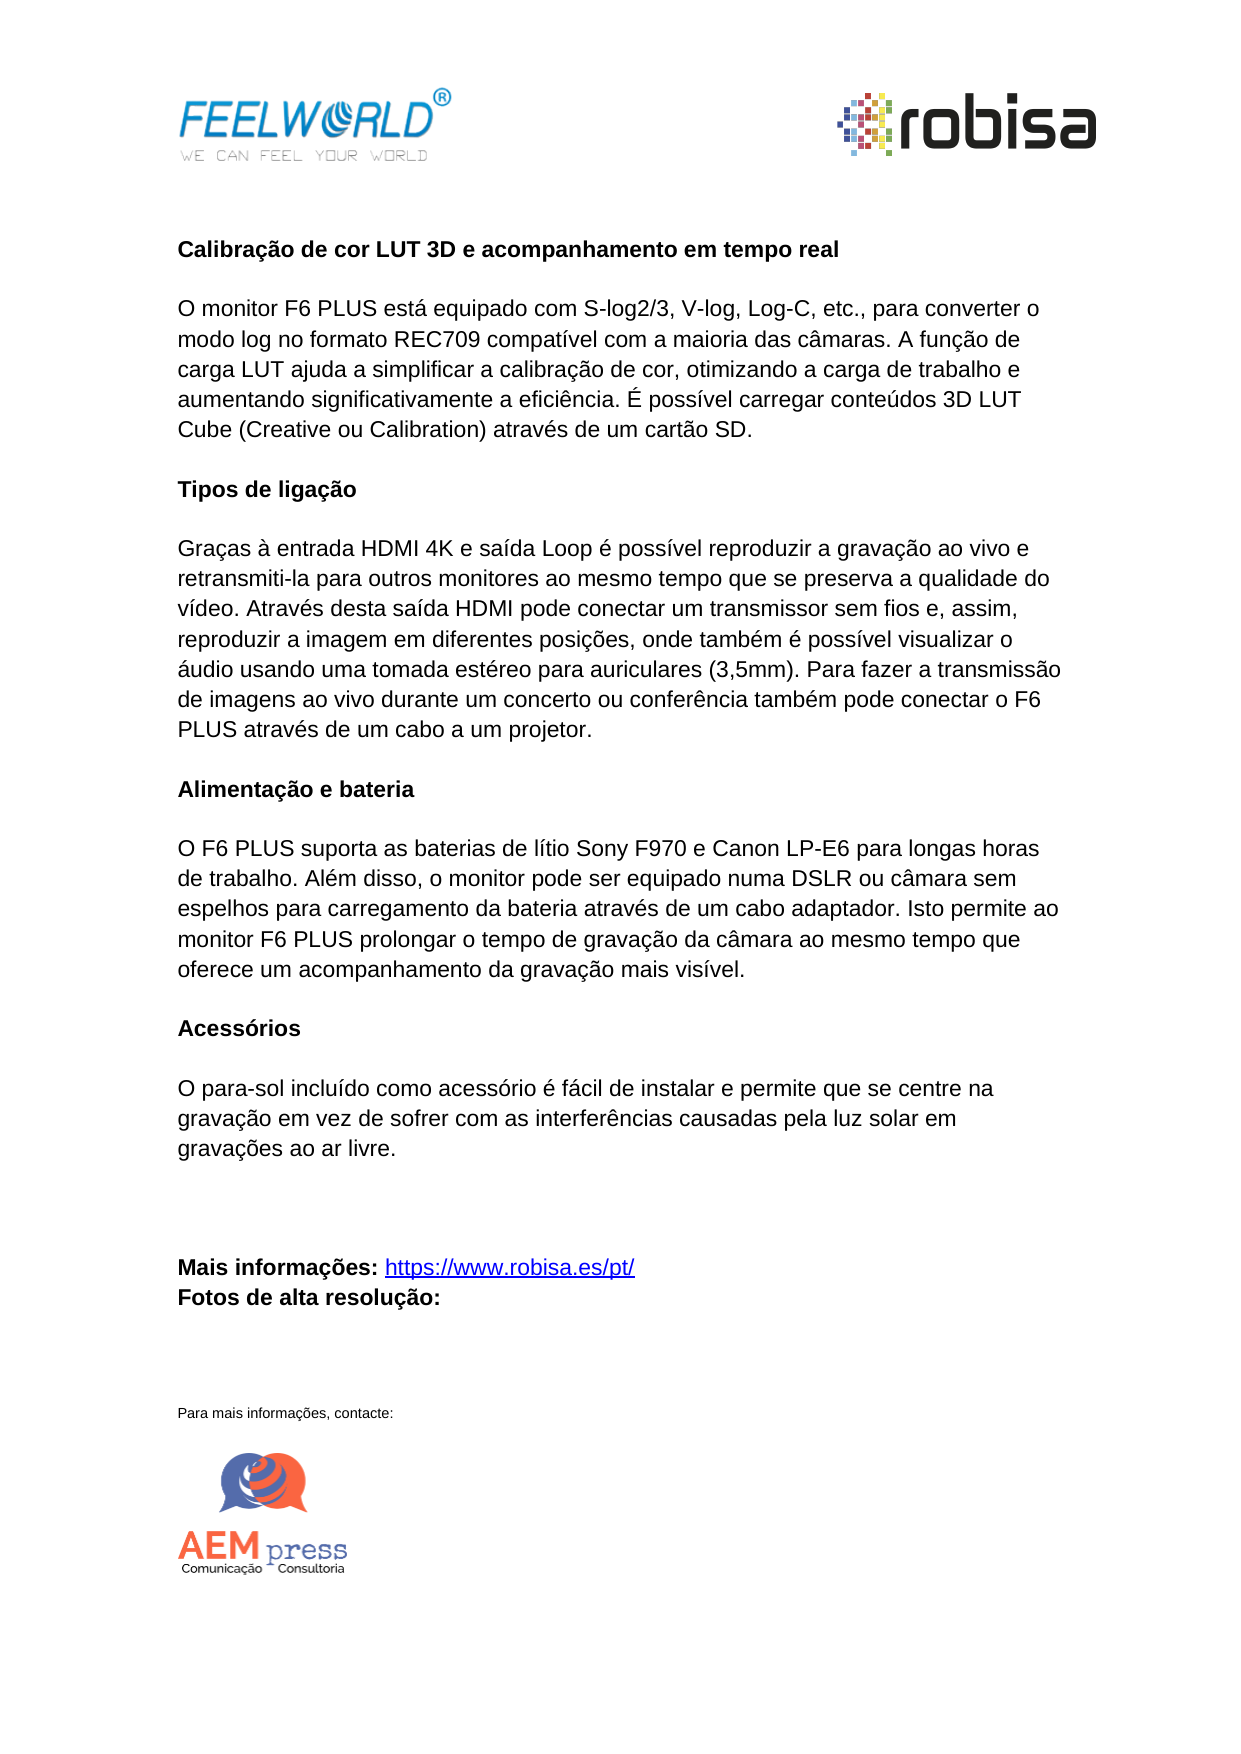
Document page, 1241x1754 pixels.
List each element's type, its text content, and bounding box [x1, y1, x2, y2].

text Acessórios [177, 1015, 1063, 1042]
text Graças à entrada HDMI 4K e saída Loop é possível reproduzir a gravação ao vivo e retransmiti-la para outros monitores ao mesmo tempo que se preserva a qualidade do vídeo. Através desta saída HDMI pode conectar um transmissor sem fios e, assim, reproduzir a imagem em diferentes posições, onde também é possível visualizar o áudio usando uma tomada estéreo para auriculares (3,5mm). Para fazer a transmissão de imagens ao vivo durante um concerto ou conferência também pode conectar o F6 PLUS através de um cabo a um projetor. [177, 535, 1063, 743]
picture [177, 73, 454, 180]
text O F6 PLUS suporta as baterias de lítio Sony F970 e Canon LP-E6 para longas horas de trabalho. Além disso, o monitor pode ser equipado numa DSLR ou câmara sem espelhos para carregamento da bateria através de um cabo adaptador. Isto permite ao monitor F6 PLUS prolongar o tempo de gravação da câmara ao mesmo tempo que oferece um acompanhamento da gravação mais visível. [177, 835, 1063, 982]
text O para-sol incluído como acessório é fácil de instalar e permite que se centre na gravação em vez de sofrer com as interferências causadas pela luz solar em gravações ao ar livre. [177, 1074, 1063, 1161]
text Mais informações: https://www.robisa.es/pt/ Fotos de alta resolução: [177, 1254, 1063, 1310]
text Calibração de cor LUT 3D e acompanhamento em tempo real [177, 236, 1063, 262]
text Alimentação e bateria [177, 776, 1063, 802]
text O monitor F6 PLUS está equipado com S-log2/3, V-log, Log-C, etc., para converter o modo log no formato REC709 compatível com a maioria das câmaras. A função de carga LUT ajuda a simplificar a calibração de cor, otimizando a carga de trabalho e aumentando significativamente a eficiência. É possível carregar conteúdos 3D LUT Cube (Creative ou Calibration) através de um cartão SD. [177, 295, 1063, 443]
text António Eduardo Marques / Nuno Monteiro Ramos Email: robisa@aempress.com Tel.: 218 019 830 [177, 1453, 1063, 1594]
text Tipos de ligação [177, 476, 1063, 502]
picture [837, 93, 1096, 178]
picture [177, 1453, 364, 1575]
text Para mais informações, contacte: [177, 1405, 1063, 1421]
